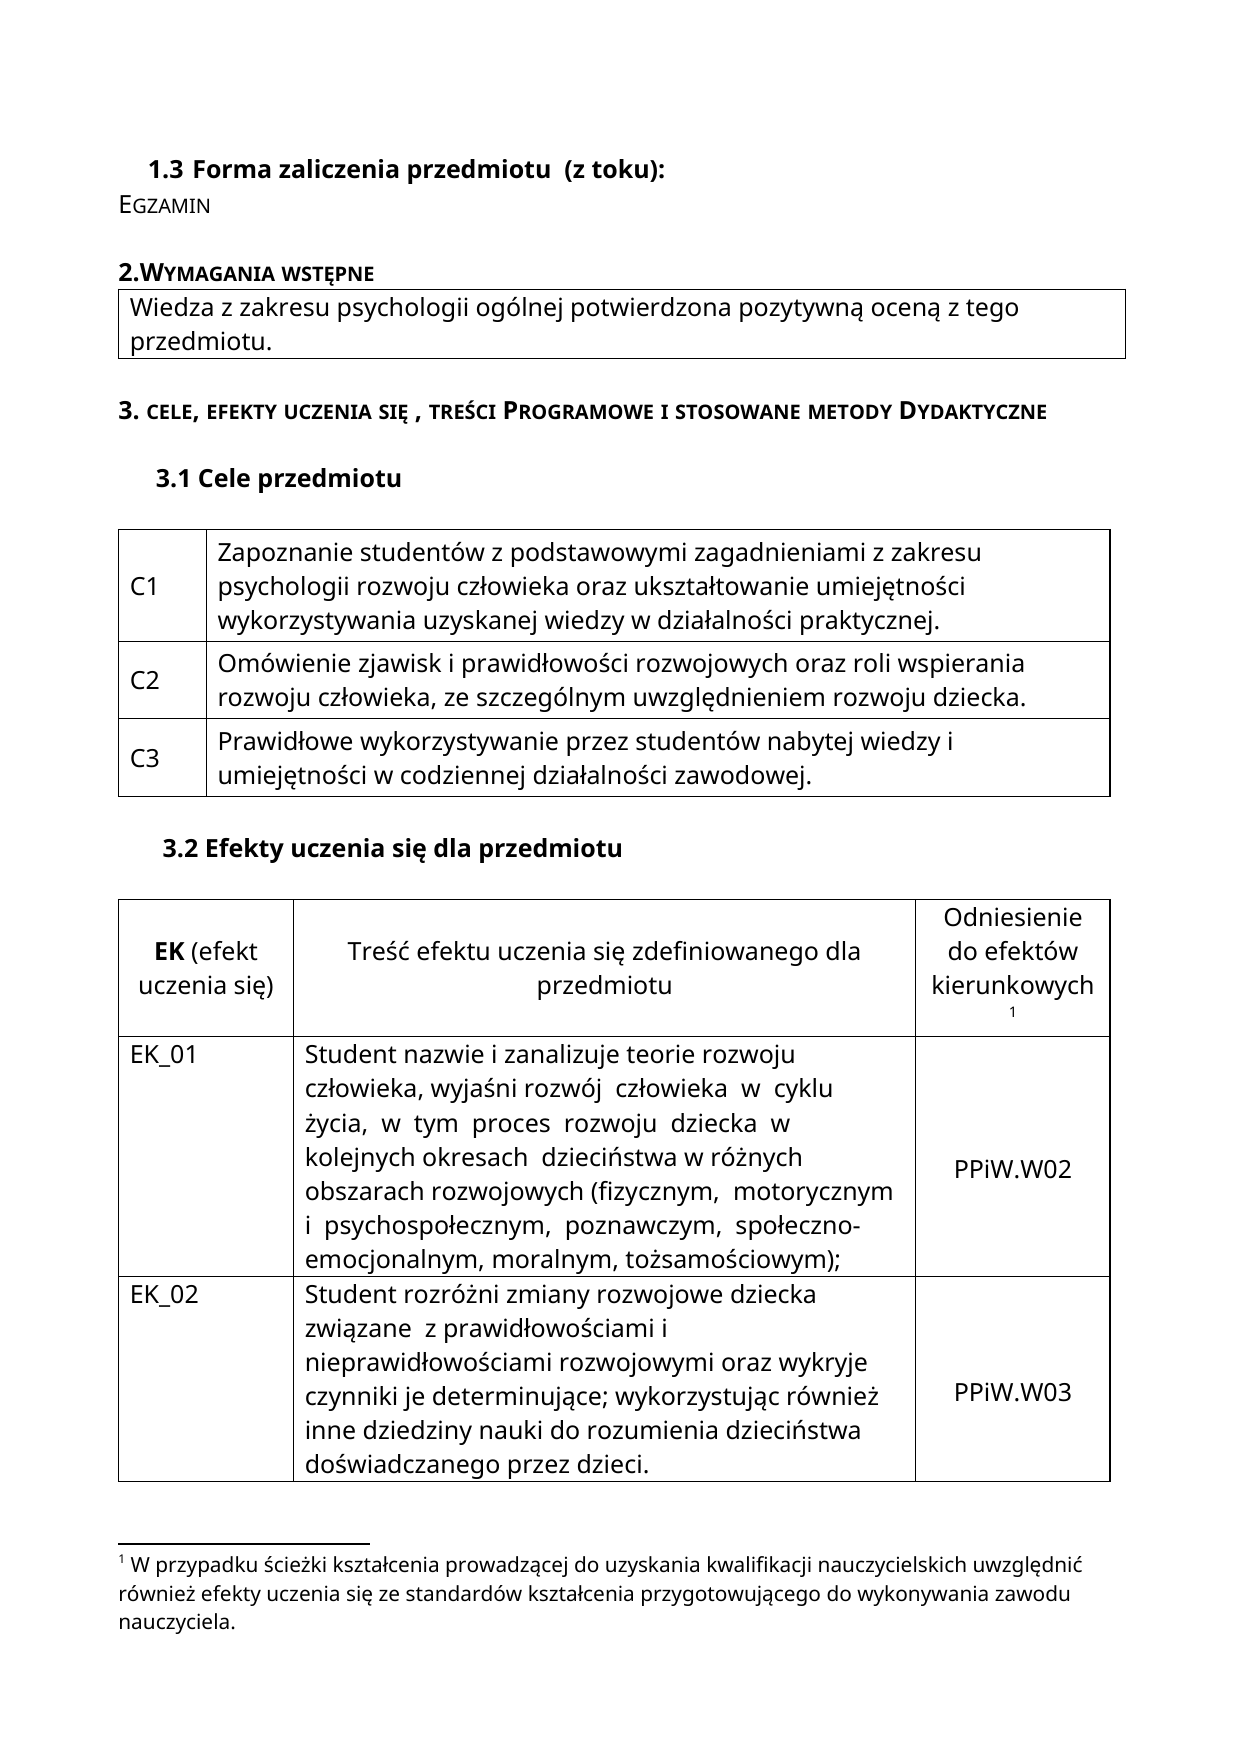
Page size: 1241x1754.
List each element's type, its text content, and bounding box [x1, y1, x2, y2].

table_cell C3 [119, 719, 206, 796]
table_cell Student nazwie i zanalizuje teorie rozwoju człowieka, wyjaśni rozwój człowieka w cyklu życia, w tym proces rozwoju dziecka w kolejnych okresach dzieciństwa w różnych obszarach rozwojowych (fizycznym, motorycznym i psychospołecznym, poznawczym, społeczno-emocjonalnym, moralnym, tożsamościowym); [294, 1037, 915, 1276]
table_cell C2 [119, 642, 206, 718]
table_header Odniesienie do efektów kierunkowych [916, 900, 1109, 1036]
table_cell Omówienie zjawisk i prawidłowości rozwojowych oraz roli wspierania rozwoju człowieka, ze szczególnym uwzględnieniem rozwoju dziecka. [207, 642, 1109, 718]
text 2.Wymagania wstępne [118, 254, 1122, 288]
table_header EK (efekt uczenia się) [119, 900, 293, 1036]
table_header Treść efektu uczenia się zdefiniowanego dla przedmiotu [294, 900, 915, 1036]
text 3.1 Cele przedmiotu [156, 461, 1122, 495]
table_cell EK_02 [119, 1277, 293, 1481]
table_cell Prawidłowe wykorzystywanie przez studentów nabytej wiedzy i umiejętności w codziennej działalności zawodowej. [207, 719, 1109, 796]
table_cell Student rozróżni zmiany rozwojowe dziecka związane z prawidłowościami i nieprawidłowościami rozwojowymi oraz wykryje czynniki je determinujące; wykorzystując również inne dziedziny nauki do rozumienia dzieciństwa doświadczanego przez dzieci. [294, 1277, 915, 1481]
table_cell EK_01 [119, 1037, 293, 1276]
table_cell PPiW.W02 [916, 1037, 1109, 1276]
table_header Wiedza z zakresu psychologii ogólnej potwierdzona pozytywną oceną z tego przedmiotu. [119, 290, 1125, 358]
text Egzamin [118, 186, 1122, 220]
text 3. cele, efekty uczenia się , treści Programowe i stosowane metody Dydaktyczne [118, 393, 1122, 427]
table_header C1 [119, 530, 206, 641]
table_header Zapoznanie studentów z podstawowymi zagadnieniami z zakresu psychologii rozwoju człowieka oraz ukształtowanie umiejętności wykorzystywania uzyskanej wiedzy w działalności praktycznej. [207, 530, 1109, 641]
text 1.3 Forma zaliczenia przedmiotu (z toku): [148, 152, 1122, 186]
text 3.2 Efekty uczenia się dla przedmiotu [162, 831, 1122, 865]
table_cell PPiW.W03 [916, 1277, 1109, 1481]
